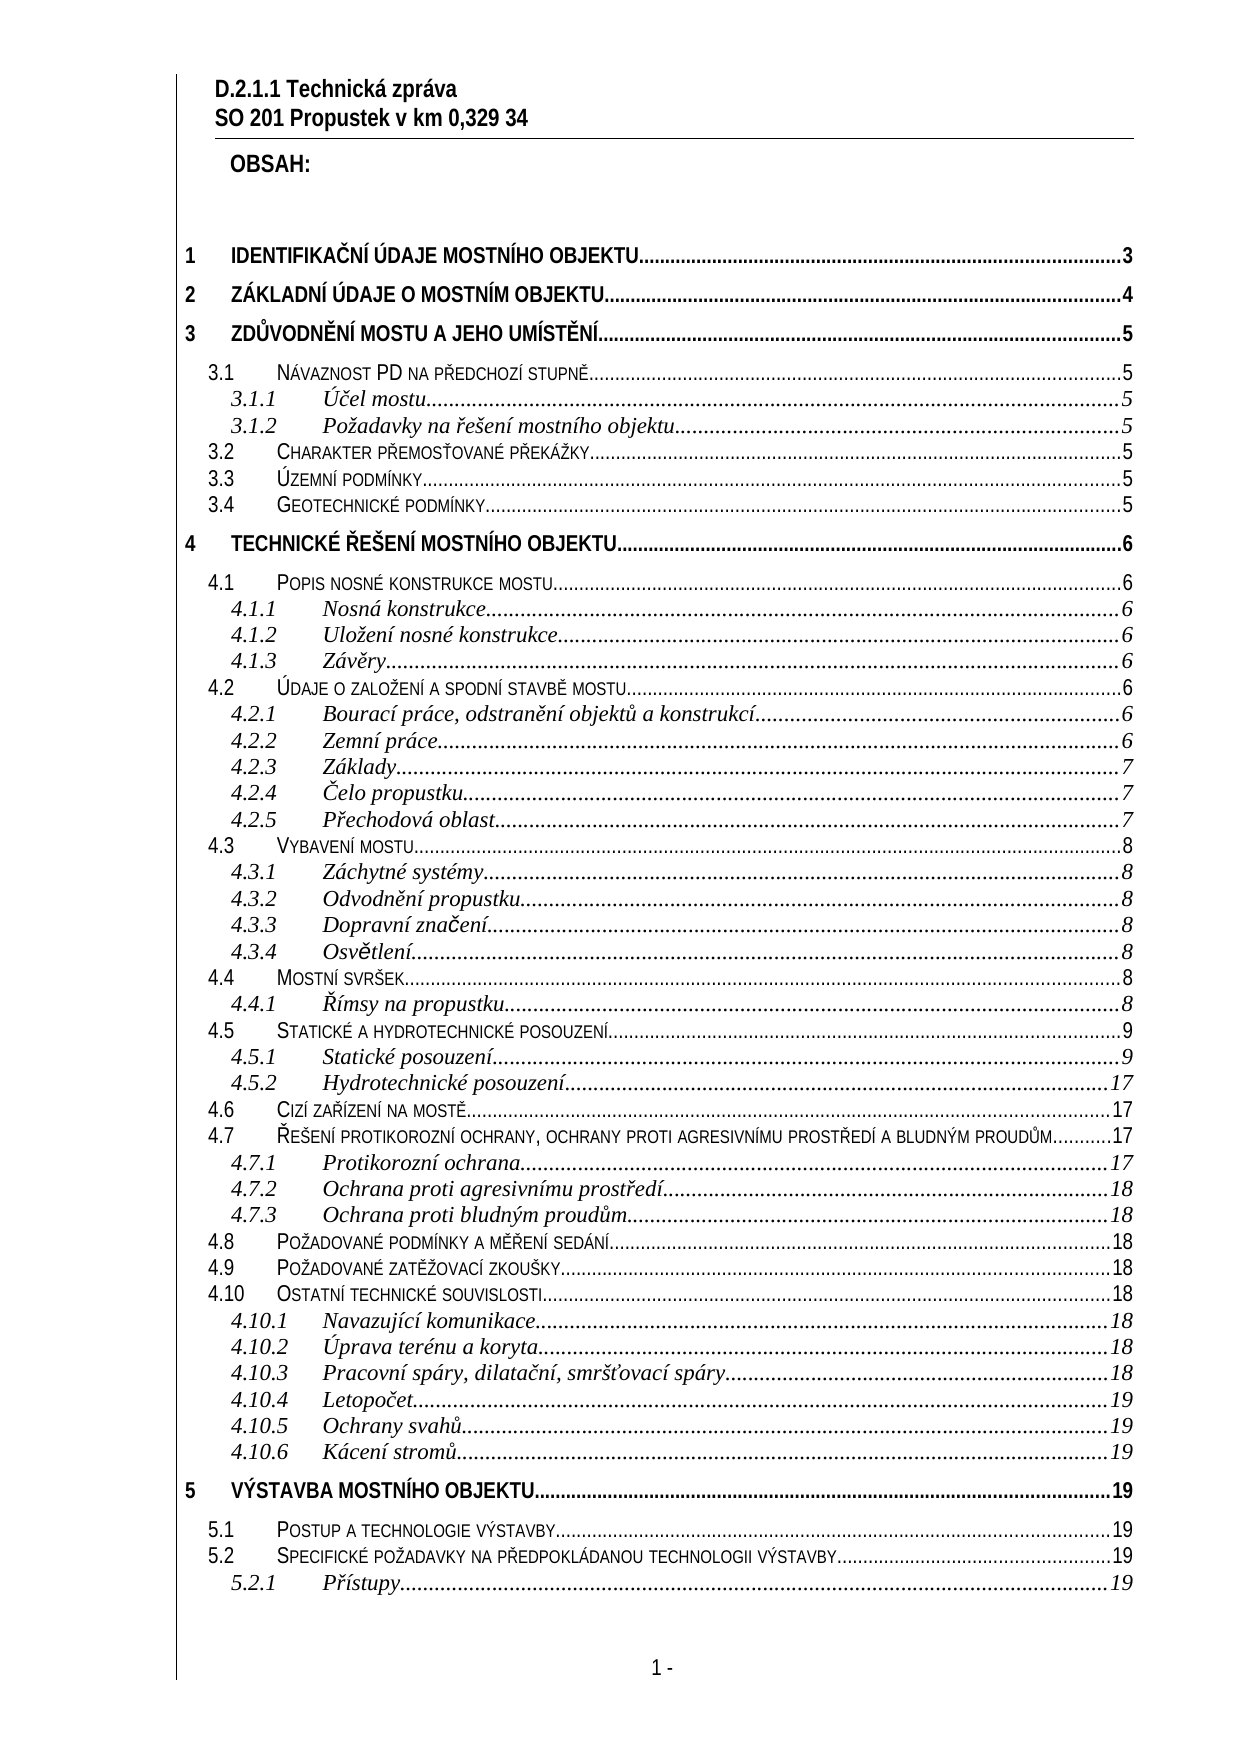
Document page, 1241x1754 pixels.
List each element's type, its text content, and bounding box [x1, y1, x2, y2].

text 3.3 Územní podmínky 5 [208, 464, 1134, 491]
text 4.3.3 Dopravní značení 8 [231, 911, 1134, 938]
list OBSAH: [230, 149, 1134, 177]
text 4.2.3 Základy 7 [231, 753, 1134, 779]
text 5.2.1 Přístupy 19 [231, 1569, 1134, 1595]
text 4.7 Řešení protikorozní ochrany, ochrany proti agresivnímu prostředí a bludným proudům 17 [208, 1122, 1134, 1148]
text 4.8 Požadované podmínky a měření sedání 18 [208, 1228, 1134, 1254]
text 4.2.4 Čelo propustku 7 [231, 779, 1134, 806]
text 4.4.1 Římsy na propustku 8 [231, 990, 1134, 1017]
text 3.1.2 Požadavky na řešení mostního objektu 5 [231, 412, 1134, 438]
text 4.3.2 Odvodnění propustku 8 [231, 885, 1134, 911]
text 4.2.5 Přechodová oblast 7 [231, 806, 1134, 832]
text 4.10.6 Kácení stromů 19 [231, 1438, 1134, 1465]
text 4.3.4 Osvětlení 8 [231, 938, 1134, 964]
text 4.1.3 Závěry 6 [231, 648, 1134, 674]
text 4.1.1 Nosná konstrukce 6 [231, 595, 1134, 621]
text 3.1 Návaznost PD na předchozí stupně 5 [208, 359, 1134, 385]
text 4.1 Popis nosné konstrukce mostu 6 [208, 568, 1134, 595]
text 2 Základní údaje o mostním objektu 4 [185, 281, 1134, 308]
text 4.7.2 Ochrana proti agresivnímu prostředí 18 [231, 1175, 1134, 1201]
text 3 Zdůvodnění mostu a jeho umístění 5 [185, 320, 1134, 347]
text 4.5 Statické a hydrotechnické posouzení 9 [208, 1017, 1134, 1043]
text 4 Technické řešení mostního objektu 6 [185, 530, 1134, 556]
text 4.10.4 Letopočet 19 [231, 1386, 1134, 1412]
text 4.2 Údaje o založení a spodní stavbě mostu 6 [208, 674, 1134, 700]
text 4.7.1 Protikorozní ochrana 17 [231, 1148, 1134, 1175]
text 4.4 Mostní svršek 8 [208, 964, 1134, 990]
text 1 Identifikační údaje mostního objektu 3 [185, 242, 1134, 269]
text 5.2 Specifické požadavky na předpokládanou technologii výstavby 19 [208, 1542, 1134, 1569]
text 4.5.1 Statické posouzení 9 [231, 1043, 1134, 1069]
text 4.2.1 Bourací práce, odstranění objektů a konstrukcí 6 [231, 700, 1134, 727]
text 4.3.1 Záchytné systémy 8 [231, 858, 1134, 885]
text 4.2.2 Zemní práce 6 [231, 727, 1134, 753]
text 4.10.3 Pracovní spáry, dilatační, smršťovací spáry 18 [231, 1359, 1134, 1386]
text 5.1 Postup a technologie výstavby 19 [208, 1516, 1134, 1542]
text 4.1.2 Uložení nosné konstrukce 6 [231, 621, 1134, 648]
text 4.10.1 Navazující komunikace 18 [231, 1307, 1134, 1333]
text 4.10.2 Úprava terénu a koryta 18 [231, 1333, 1134, 1359]
text 4.9 Požadované zatěžovací zkoušky 18 [208, 1254, 1134, 1280]
text 4.7.3 Ochrana proti bludným proudům 18 [231, 1201, 1134, 1228]
text 3.4 Geotechnické podmínky 5 [208, 491, 1134, 517]
text 4.3 Vybavení mostu 8 [208, 832, 1134, 858]
text 5 Výstavba mostního objektu 19 [185, 1477, 1134, 1504]
text 3.2 Charakter přemosťované překážky 5 [208, 438, 1134, 464]
text 4.10.5 Ochrany svahů 19 [231, 1412, 1134, 1438]
text 4.10 Ostatní technické souvislosti 18 [208, 1280, 1134, 1307]
text 4.6 Cizí zařízení na mostě 17 [208, 1096, 1134, 1122]
text 4.5.2 Hydrotechnické posouzení 17 [231, 1069, 1134, 1096]
text 3.1.1 Účel mostu 5 [231, 385, 1134, 412]
